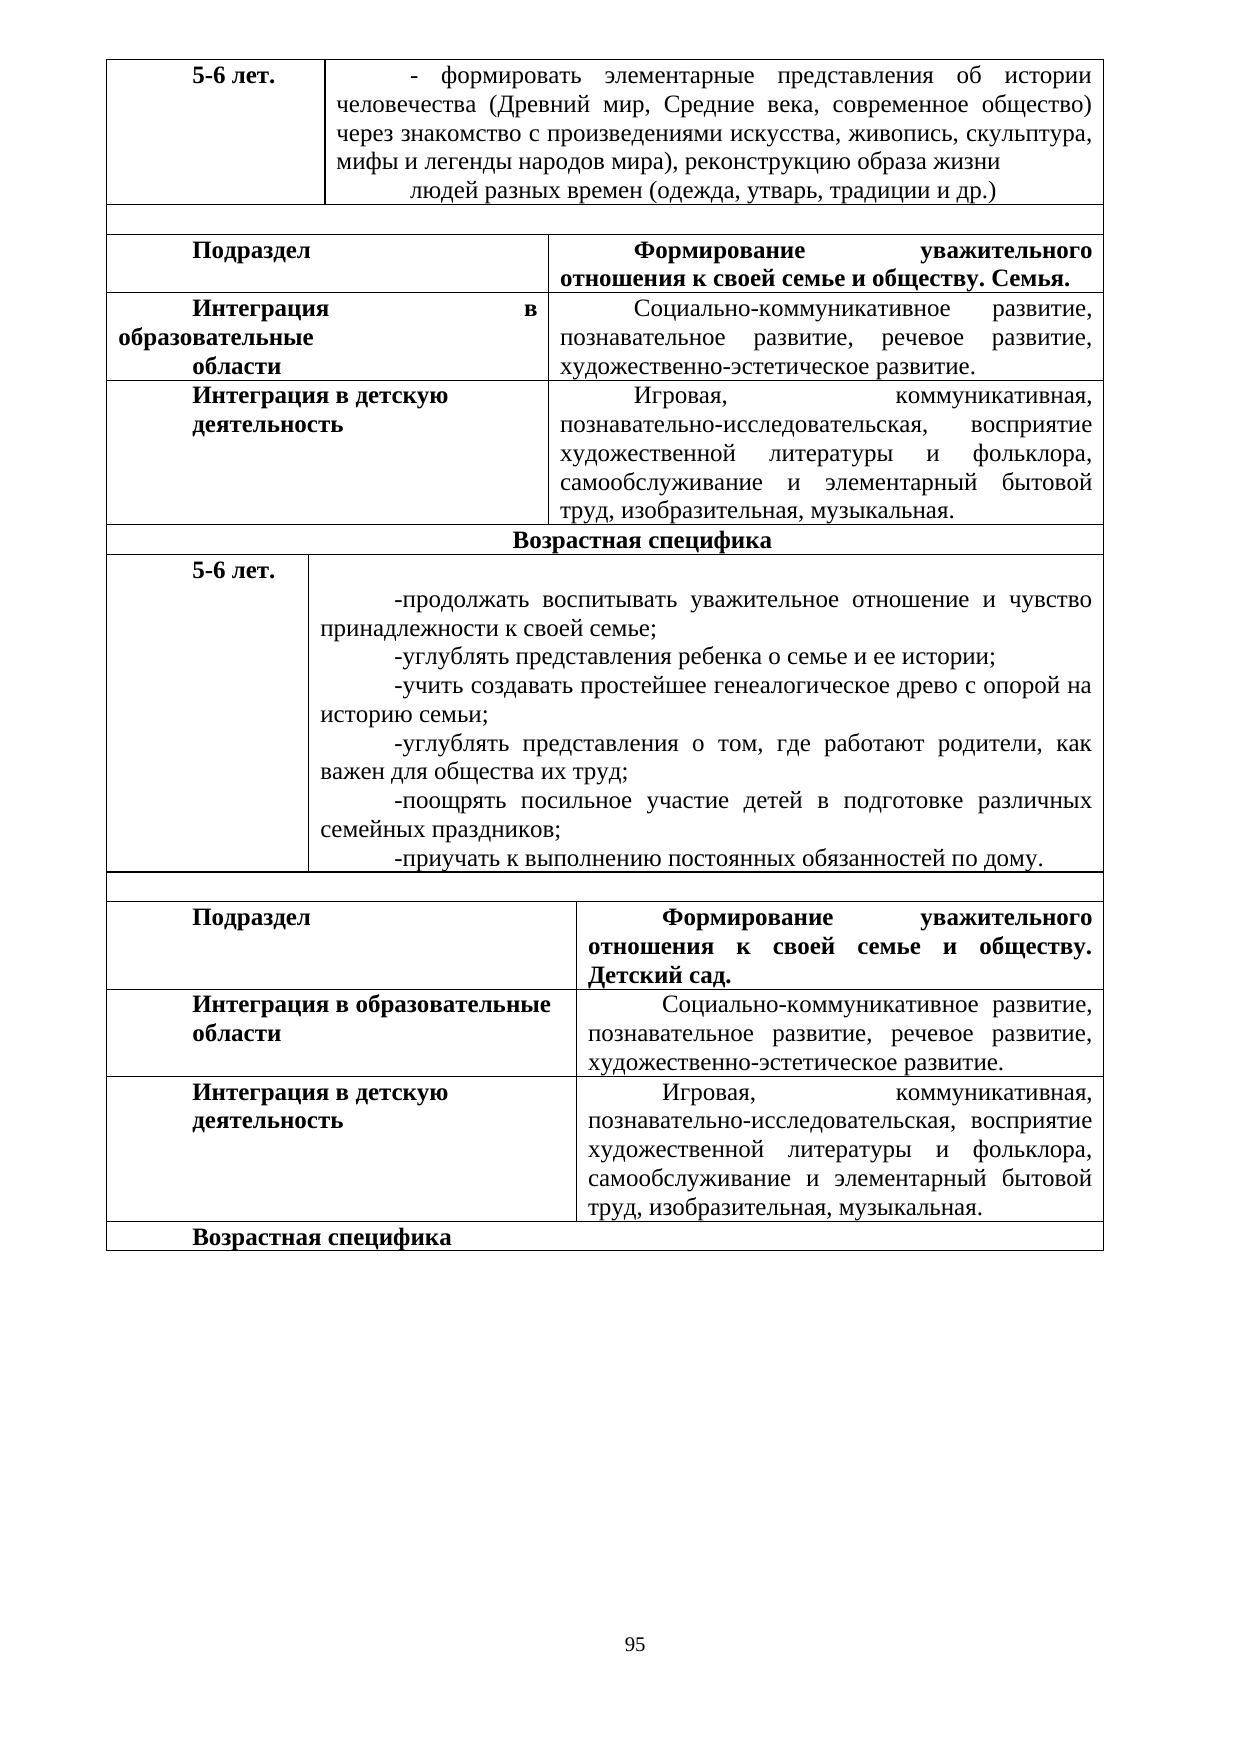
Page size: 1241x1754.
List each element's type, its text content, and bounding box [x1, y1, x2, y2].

table_cell Возрастная специфика [107, 525, 1103, 554]
table_cell Подраздел [107, 235, 548, 292]
table_cell Интеграция в образовательные области [107, 990, 576, 1076]
table_cell Социально-коммуникативное развитие, познавательное развитие, речевое развитие, художественно-эстетическое развитие. [549, 293, 1103, 379]
table_cell Игровая, коммуникативная, познавательно-исследовательская, восприятие художественной литературы и фольклора, самообслуживание и элементарный бытовой труд, изобразительная, музыкальная. [549, 381, 1103, 524]
table_cell - формировать элементарные представления об истории человечества (Древний мир, Средние века, современное общество) через знакомство с произведениями искусства, живопись, скульптура, мифы и легенды народов мира), реконструкцию образа жизни людей разных времен (одежда, утварь, традиции и др.) [326, 60, 1103, 204]
table_cell Формирование уважительного отношения к своей семье и обществу. Семья. [549, 235, 1103, 292]
table_cell Игровая, коммуникативная, познавательно-исследовательская, восприятие художественной литературы и фольклора, самообслуживание и элементарный бытовой труд, изобразительная, музыкальная. [577, 1077, 1103, 1221]
table_cell Интеграция в детскую деятельность [107, 381, 548, 524]
table_cell [107, 205, 1103, 234]
table_cell 5-6 лет. [107, 555, 308, 871]
table_cell [107, 873, 1103, 901]
table_cell Подраздел [107, 902, 576, 988]
table_cell 5-6 лет. [107, 60, 324, 204]
table_cell Интеграция в детскую деятельность [107, 1077, 576, 1221]
table_cell Формирование уважительного отношения к своей семье и обществу. Детский сад. [577, 902, 1103, 988]
table_cell Социально-коммуникативное развитие, познавательное развитие, речевое развитие, художественно-эстетическое развитие. [577, 990, 1103, 1076]
table_cell Возрастная специфика [107, 1222, 1103, 1250]
table_cell -продолжать воспитывать уважительное отношение и чувство принадлежности к своей семье; -углублять представления ребенка о семье и ее истории; -учить создавать простейшее генеалогическое древо с опорой на историю семьи; -углублять представления о том, где работают родители, как важен для общества их труд; -поощрять посильное участие детей в подготовке различных семейных праздников; -приучать к выполнению постоянных обязанностей по дому. [309, 555, 1103, 871]
table_cell Интеграция в образовательные области [107, 293, 548, 379]
